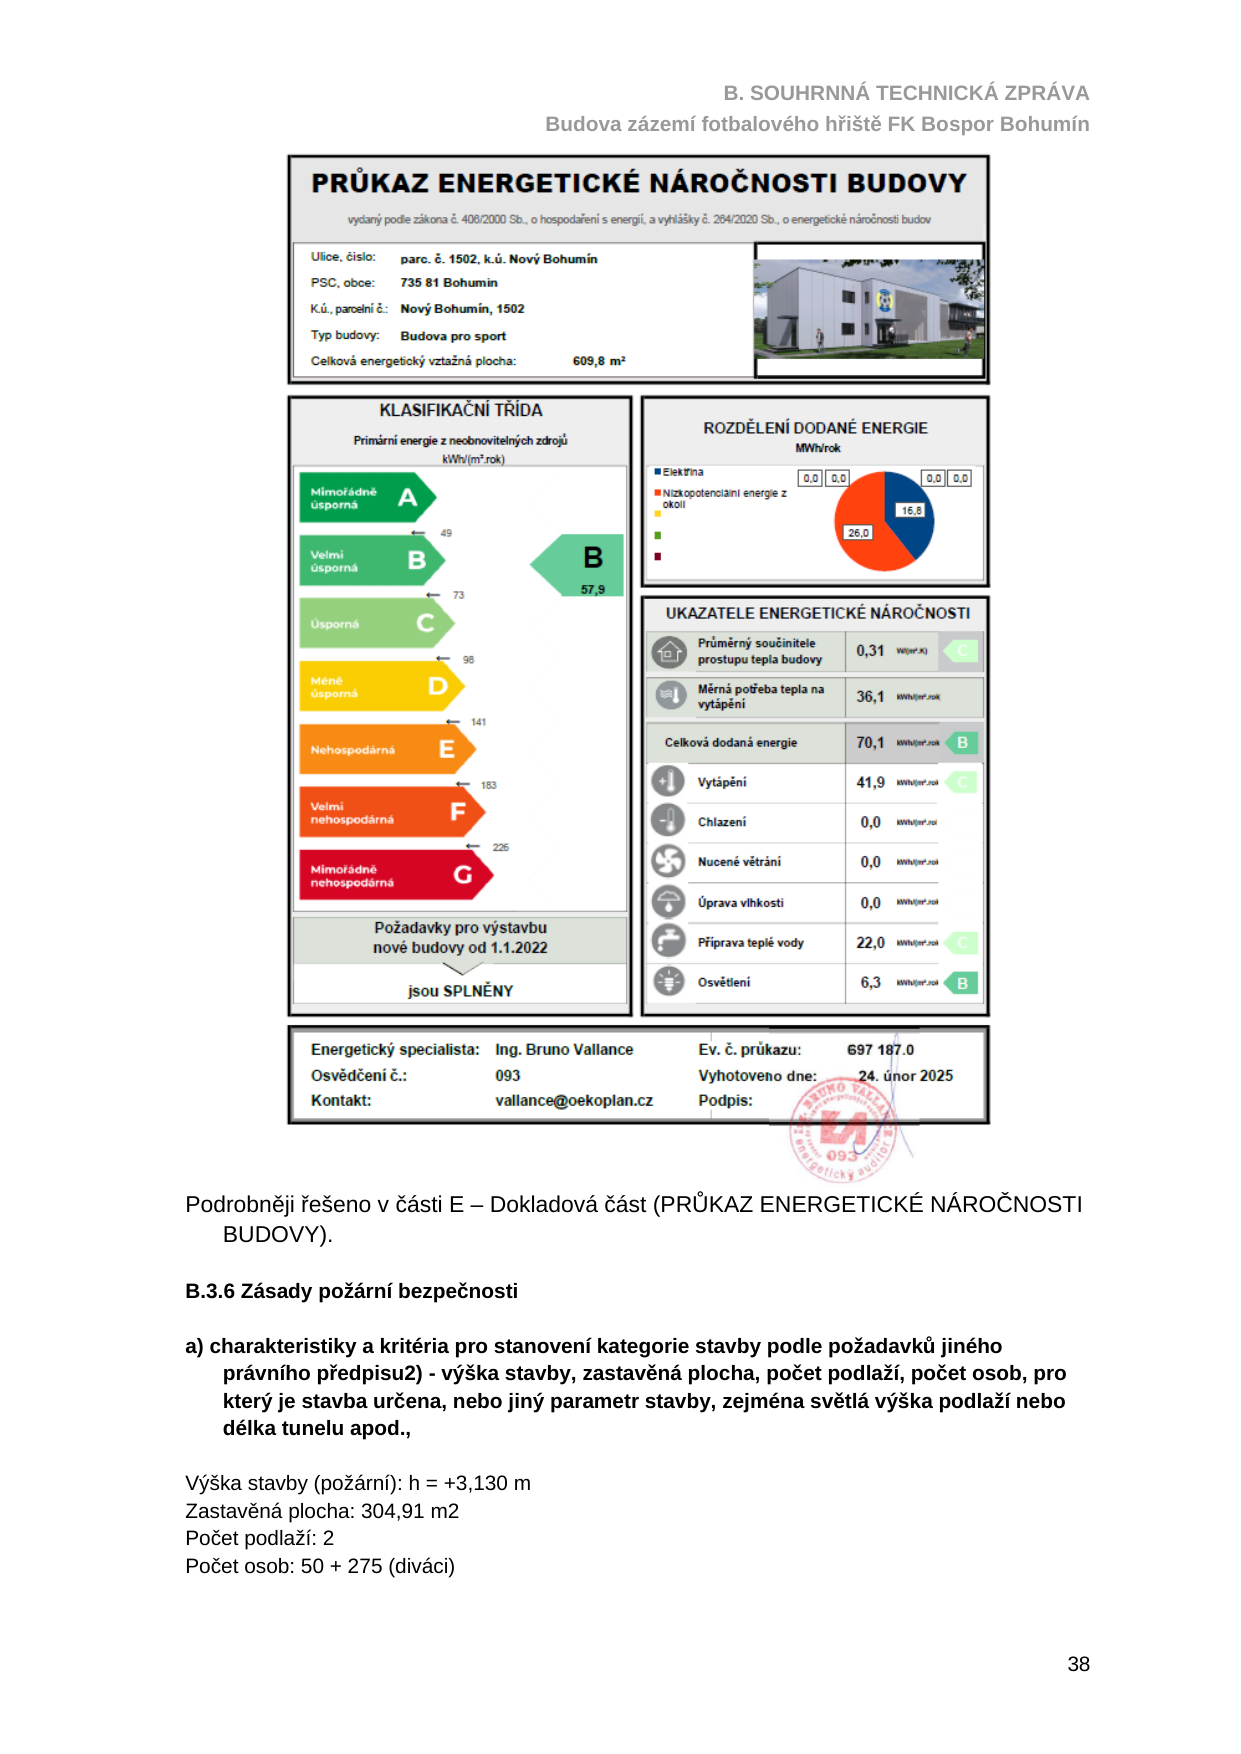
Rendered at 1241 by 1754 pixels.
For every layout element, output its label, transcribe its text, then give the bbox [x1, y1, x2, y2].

subtitle Podrobněji řešeno v části E – Dokladová část (PRŮKAZ ENERGETICKÉ NÁROČNOSTI BUDOVY). [185, 1191, 1090, 1247]
text Počet osob: 50 + 275 (diváci) [185, 1554, 1090, 1578]
text Zastavěná plocha: 304,91 m2 [185, 1499, 1090, 1523]
subtitle a) charakteristiky a kritéria pro stanovení kategorie stavby podle požadavků jiného právního předpisu2) - výška stavby, zastavěná plocha, počet podlaží, počet osob, pro který je stavba určena, nebo jiný parametr stavby, zejména světlá výška podlaží nebo délka tunelu apod., [185, 1334, 1090, 1440]
text Výška stavby (požární): h = +3,130 m [185, 1471, 1090, 1495]
picture [283, 150, 993, 1188]
text Počet podlaží: 2 [185, 1526, 1090, 1550]
subtitle B.3.6 Zásady požární bezpečnosti [185, 1279, 1090, 1303]
